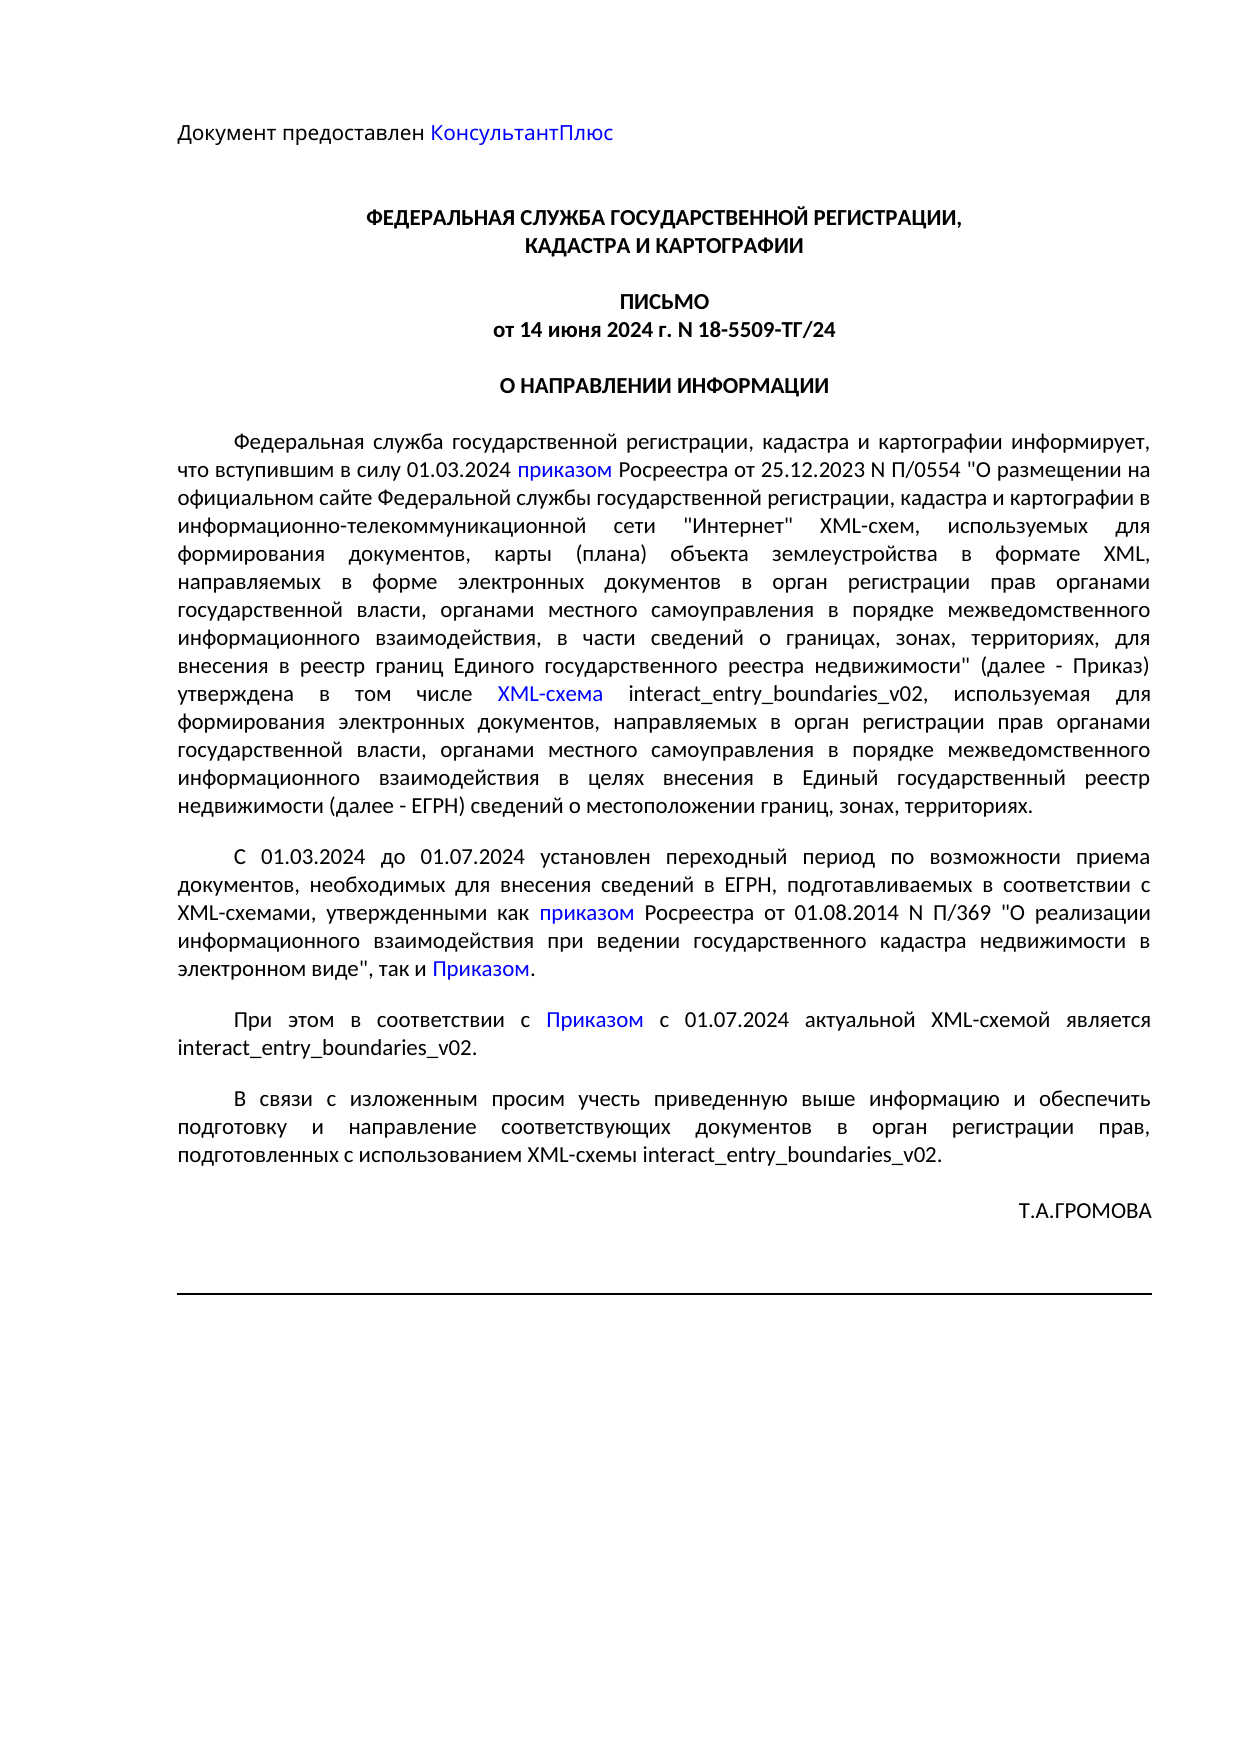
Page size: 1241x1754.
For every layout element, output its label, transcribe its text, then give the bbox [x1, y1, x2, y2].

text В связи с изложенным просим учесть приведенную выше информацию и обеспечить подготовку и направление соответствующих документов в орган регистрации прав, подготовленных с использованием XML-схемы interact_entry_boundaries_v02. [177, 1084, 1152, 1168]
title Документ предоставлен КонсультантПлюс [177, 118, 1152, 175]
text Т.А.ГРОМОВА [177, 1196, 1152, 1224]
title ФЕДЕРАЛЬНАЯ СЛУЖБА ГОСУДАРСТВЕННОЙ РЕГИСТРАЦИИ, [177, 203, 1152, 231]
text При этом в соответствии с Приказом с 01.07.2024 актуальной XML-схемой является interact_entry_boundaries_v02. [177, 1005, 1152, 1061]
title от 14 июня 2024 г. N 18-5509-ТГ/24 [177, 315, 1152, 343]
title О НАПРАВЛЕНИИ ИНФОРМАЦИИ [177, 371, 1152, 399]
text Федеральная служба государственной регистрации, кадастра и картографии информирует, что вступившим в силу 01.03.2024 приказом Росреестра от 25.12.2023 N П/0554 "О размещении на официальном сайте Федеральной службы государственной регистрации, кадастра и картографии в информационно-телекоммуникационной сети "Интернет" XML-схем, используемых для формирования документов, карты (плана) объекта землеустройства в формате XML, направляемых в форме электронных документов в орган регистрации прав органами государственной власти, органами местного самоуправления в порядке межведомственного информационного взаимодействия, в части сведений о границах, зонах, территориях, для внесения в реестр границ Единого государственного реестра недвижимости" (далее - Приказ) утверждена в том числе XML-схема interact_entry_boundaries_v02, используемая для формирования электронных документов, направляемых в орган регистрации прав органами государственной власти, органами местного самоуправления в порядке межведомственного информационного взаимодействия в целях внесения в Единый государственный реестр недвижимости (далее - ЕГРН) сведений о местоположении границ, зонах, территориях. [177, 427, 1152, 819]
title ПИСЬМО [177, 287, 1152, 315]
title КАДАСТРА И КАРТОГРАФИИ [177, 231, 1152, 259]
text С 01.03.2024 до 01.07.2024 установлен переходный период по возможности приема документов, необходимых для внесения сведений в ЕГРН, подготавливаемых в соответствии с XML-схемами, утвержденными как приказом Росреестра от 01.08.2014 N П/369 "О реализации информационного взаимодействия при ведении государственного кадастра недвижимости в электронном виде", так и Приказом. [177, 842, 1152, 982]
